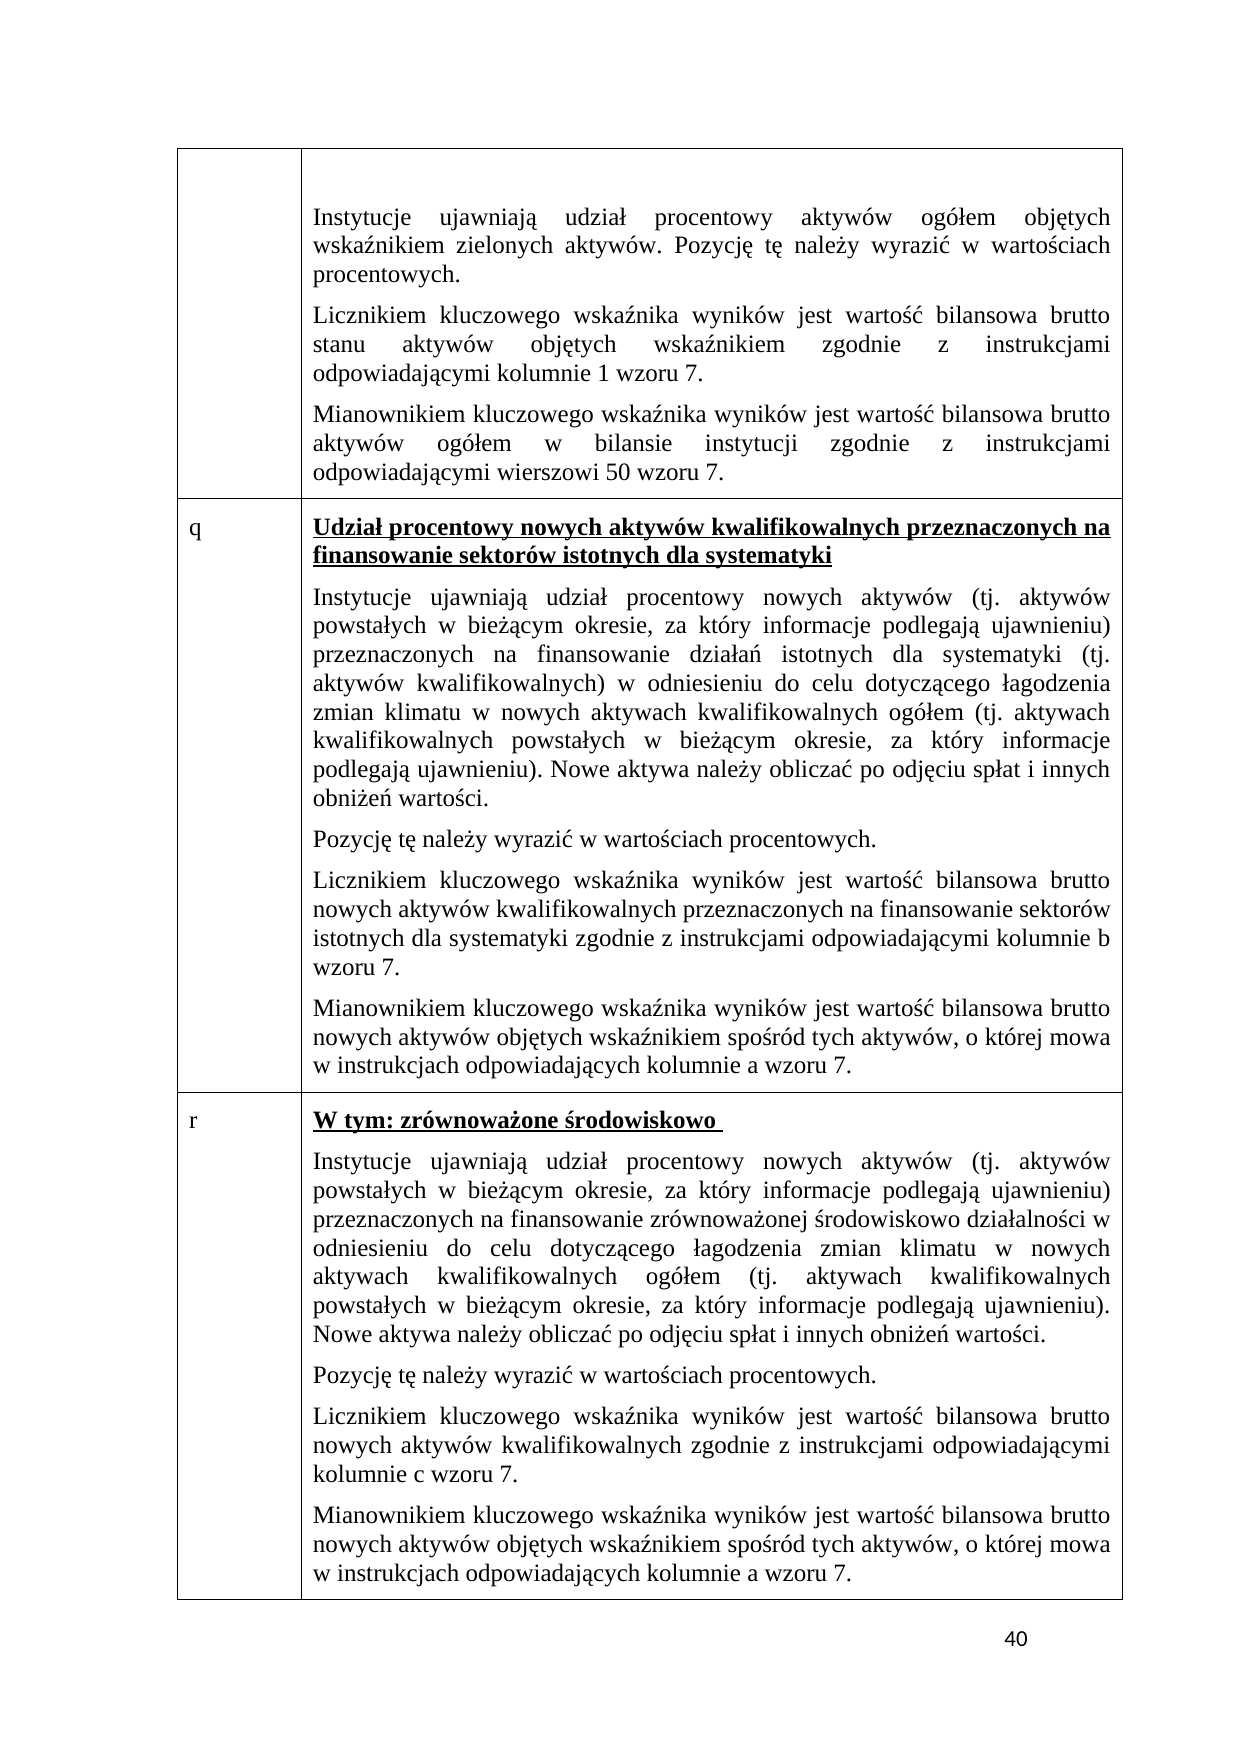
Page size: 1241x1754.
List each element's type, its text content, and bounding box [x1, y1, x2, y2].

table_cell p [178, 149, 301, 498]
table_cell q [178, 499, 301, 1092]
table_cell r [178, 1093, 301, 1599]
table_cell W tym: zrównoważone środowiskowo Instytucje ujawniają udział procentowy nowych aktywów (tj. aktywów powstałych w bieżącym okresie, za który informacje podlegają ujawnieniu) przeznaczonych na finansowanie zrównoważonej środowiskowo działalności w odniesieniu do celu dotyczącego łagodzenia zmian klimatu w nowych aktywach kwalifikowalnych ogółem (tj. aktywach kwalifikowalnych powstałych w bieżącym okresie, za który informacje podlegają ujawnieniu). Nowe aktywa należy obliczać po odjęciu spłat i innych obniżeń wartości. Pozycję tę należy wyrazić w wartościach procentowych. Licznikiem kluczowego wskaźnika wyników jest wartość bilansowa brutto nowych aktywów kwalifikowalnych zgodnie z instrukcjami odpowiadającymi kolumnie c wzoru 7. Mianownikiem kluczowego wskaźnika wyników jest wartość bilansowa brutto nowych aktywów objętych wskaźnikiem spośród tych aktywów, o której mowa w instrukcjach odpowiadających kolumnie a wzoru 7. [302, 1093, 1122, 1599]
table_cell Udział procentowy nowych aktywów kwalifikowalnych przeznaczonych na finansowanie sektorów istotnych dla systematyki Instytucje ujawniają udział procentowy nowych aktywów (tj. aktywów powstałych w bieżącym okresie, za który informacje podlegają ujawnieniu) przeznaczonych na finansowanie działań istotnych dla systematyki (tj. aktywów kwalifikowalnych) w odniesieniu do celu dotyczącego łagodzenia zmian klimatu w nowych aktywach kwalifikowalnych ogółem (tj. aktywach kwalifikowalnych powstałych w bieżącym okresie, za który informacje podlegają ujawnieniu). Nowe aktywa należy obliczać po odjęciu spłat i innych obniżeń wartości. Pozycję tę należy wyrazić w wartościach procentowych. Licznikiem kluczowego wskaźnika wyników jest wartość bilansowa brutto nowych aktywów kwalifikowalnych przeznaczonych na finansowanie sektorów istotnych dla systematyki zgodnie z instrukcjami odpowiadającymi kolumnie b wzoru 7. Mianownikiem kluczowego wskaźnika wyników jest wartość bilansowa brutto nowych aktywów objętych wskaźnikiem spośród tych aktywów, o której mowa w instrukcjach odpowiadających kolumnie a wzoru 7. [302, 499, 1122, 1092]
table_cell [302, 149, 1122, 498]
